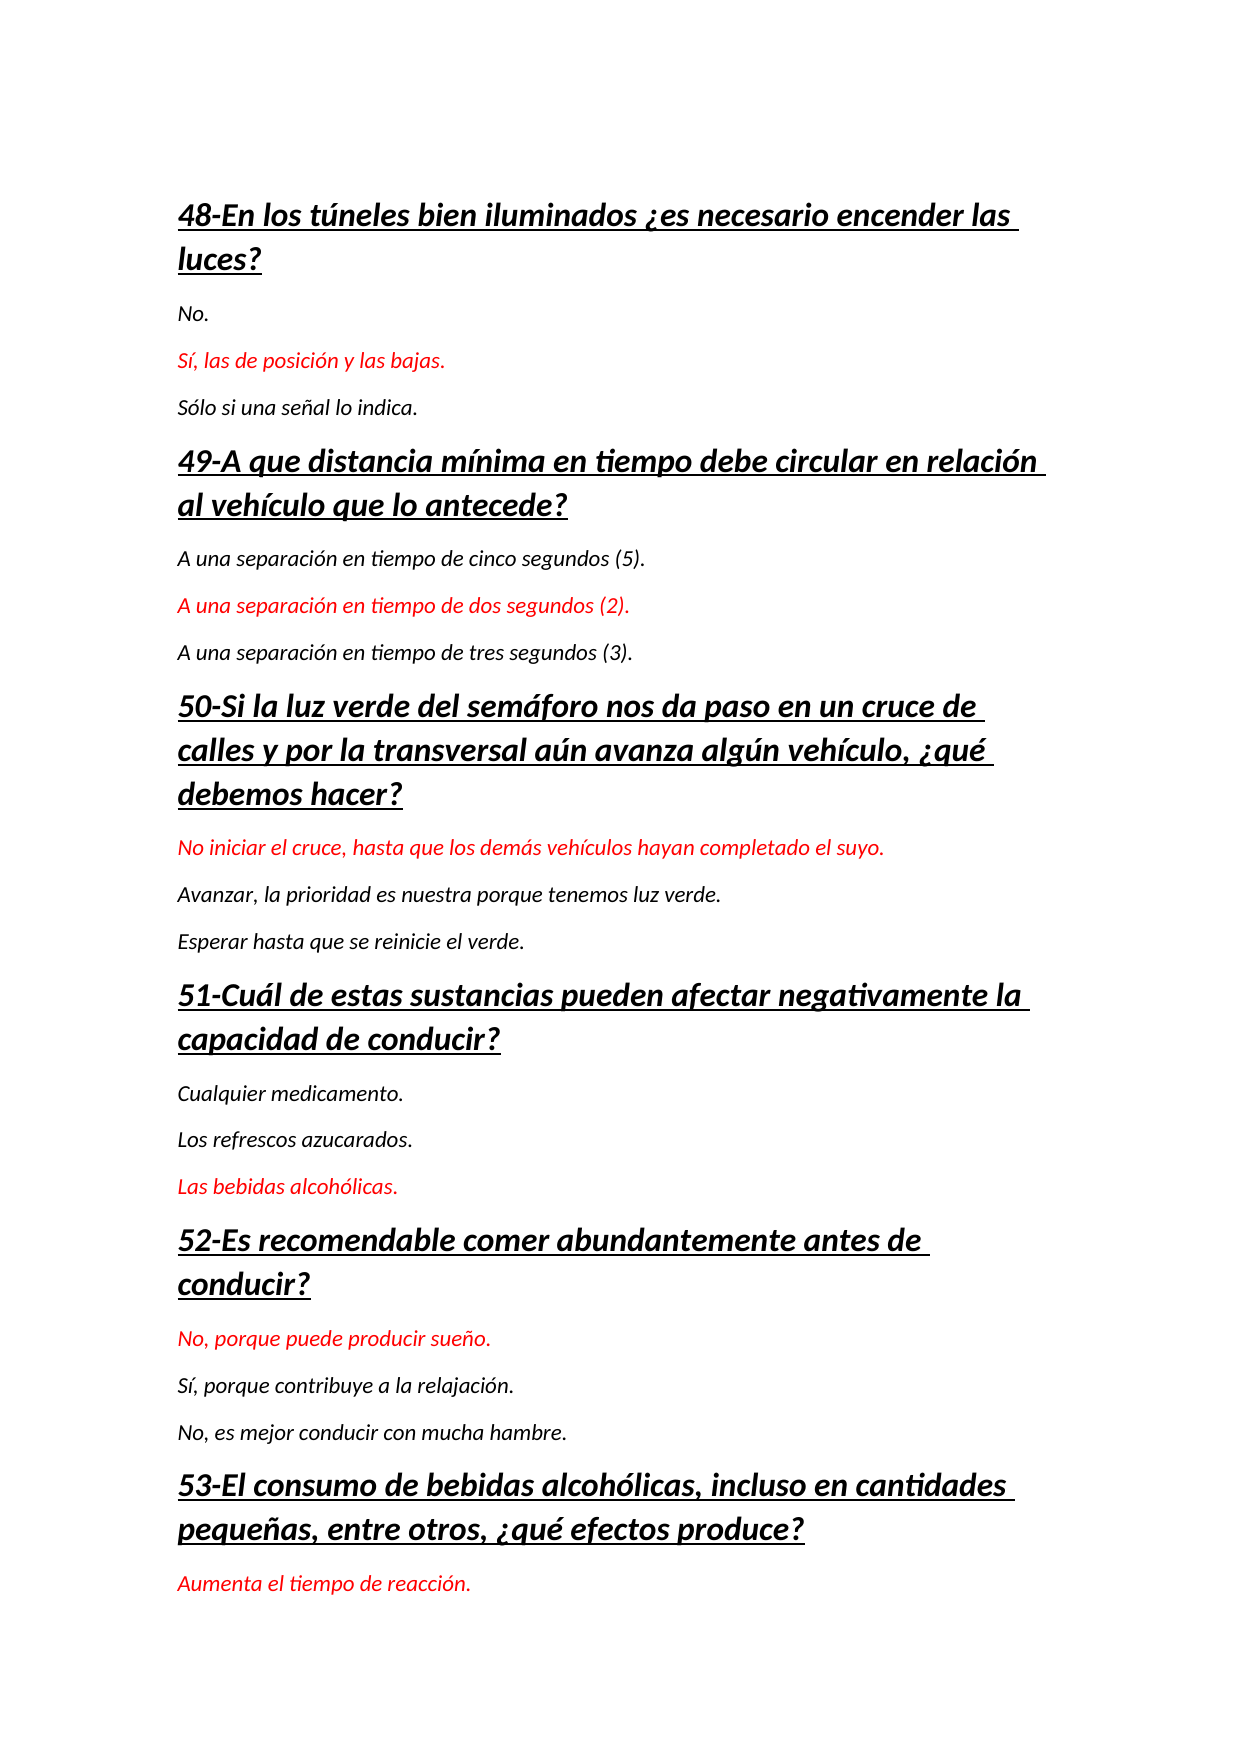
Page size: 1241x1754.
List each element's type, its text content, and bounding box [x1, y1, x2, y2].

text 48-En los túneles bien iluminados ¿es necesario encender las luces? [177, 194, 1063, 279]
text 53-El consumo de bebidas alcohólicas, incluso en cantidades pequeñas, entre otros, ¿qué efectos produce? [177, 1464, 1063, 1549]
text A una separación en tiempo de cinco segundos (5). [177, 544, 1063, 572]
text Sí, porque contribuye a la relajación. [177, 1371, 1063, 1399]
text A una separación en tiempo de dos segundos (2). [177, 591, 1063, 619]
text Cualquier medicamento. [177, 1079, 1063, 1107]
text 52-Es recomendable comer abundantemente antes de conducir? [177, 1219, 1063, 1304]
text Sí, las de posición y las bajas. [177, 346, 1063, 374]
text Las bebidas alcohólicas. [177, 1172, 1063, 1200]
text Sólo si una señal lo indica. [177, 393, 1063, 421]
text 49-A que distancia mínima en tiempo debe circular en relación al vehículo que lo antecede? [177, 440, 1063, 524]
text No. [177, 299, 1063, 327]
text 51-Cuál de estas sustancias pueden afectar negativamente la capacidad de conducir? [177, 974, 1063, 1059]
text A una separación en tiempo de tres segundos (3). [177, 638, 1063, 666]
text Esperar hasta que se reinicie el verde. [177, 927, 1063, 955]
text No, porque puede producir sueño. [177, 1324, 1063, 1352]
text 50-Si la luz verde del semáforo nos da paso en un cruce de calles y por la transversal aún avanza algún vehículo, ¿qué debemos hacer? [177, 685, 1063, 813]
text Los refrescos azucarados. [177, 1126, 1063, 1153]
text Aumenta el tiempo de reacción. [177, 1569, 1063, 1597]
text No, es mejor conducir con mucha hambre. [177, 1418, 1063, 1446]
text Avanzar, la prioridad es nuestra porque tenemos luz verde. [177, 880, 1063, 908]
text No iniciar el cruce, hasta que los demás vehículos hayan completado el suyo. [177, 833, 1063, 861]
